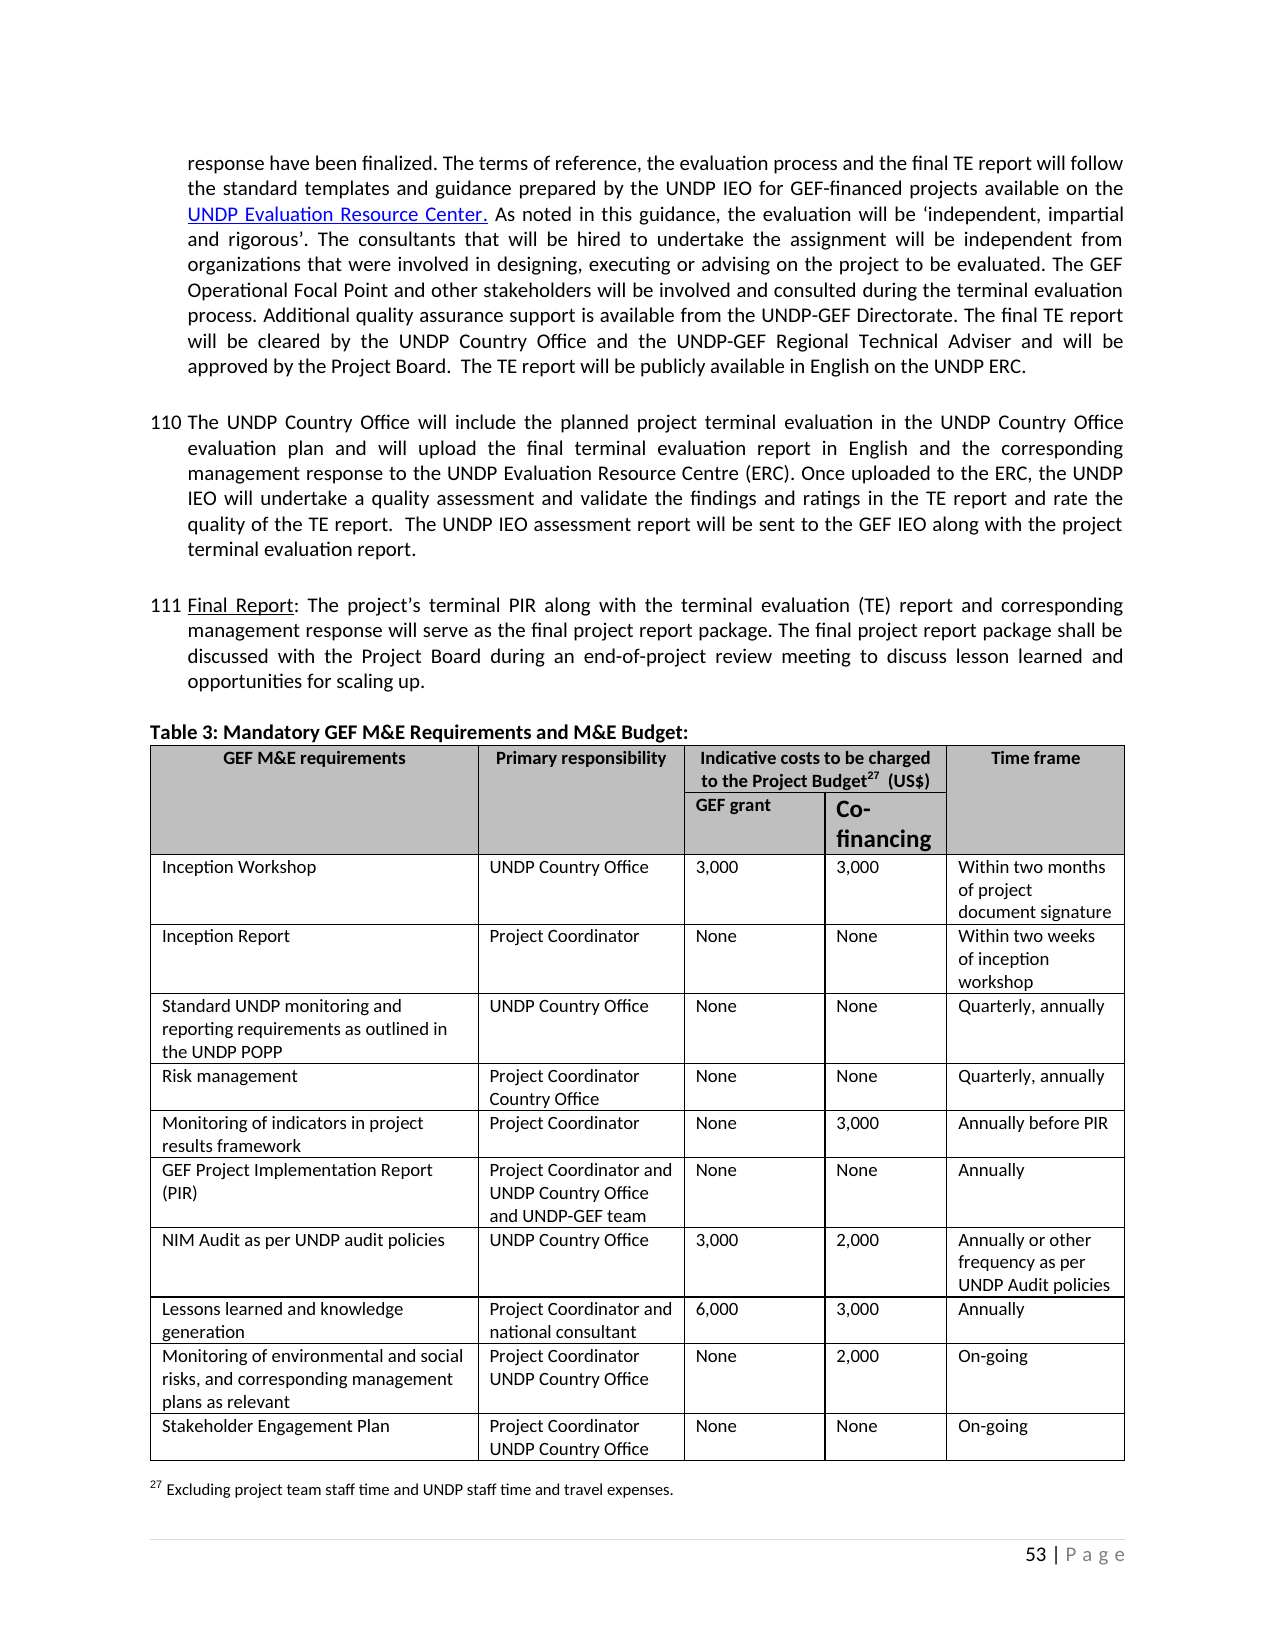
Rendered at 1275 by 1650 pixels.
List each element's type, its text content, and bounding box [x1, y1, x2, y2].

text Table 3: Mandatory GEF M&E Requirements and M&E Budget: [150, 719, 1125, 745]
table_cell UNDP Country Office [479, 1228, 684, 1296]
table_cell UNDP Country Office [479, 994, 684, 1063]
table_cell 3,000 [826, 855, 946, 923]
table_cell Inception Workshop [151, 855, 478, 923]
table_cell Quarterly, annually [947, 994, 1124, 1063]
table_cell 3,000 [685, 855, 824, 923]
table_cell UNDP Country Office [479, 855, 684, 923]
table_cell None [826, 994, 946, 1063]
list Final Report: The project’s terminal PIR along with the terminal evaluation (TE) report and corresponding management response will serve as the final project report package. The final project report package shall be discussed with the Project Board during an end-of-project review meeting to discuss lesson learned and opportunities for scaling up. [150, 592, 1125, 694]
table_cell Project Coordinator [479, 925, 684, 993]
table_cell Standard UNDP monitoring and reporting requirements as outlined in the UNDP POPP [151, 994, 478, 1063]
table_cell Project Coordinator [479, 1111, 684, 1157]
table_cell 3,000 [826, 1111, 946, 1157]
table_cell 3,000 [685, 1228, 824, 1296]
table_cell Within two months of project document signature [947, 855, 1124, 923]
table_cell None [685, 1111, 824, 1157]
table_cell Inception Report [151, 925, 478, 993]
list The UNDP Country Office will include the planned project terminal evaluation in the UNDP Country Office evaluation plan and will upload the final terminal evaluation report in English and the corresponding management response to the UNDP Evaluation Resource Centre (ERC). Once uploaded to the ERC, the UNDP IEO will undertake a quality assessment and validate the findings and ratings in the TE report and rate the quality of the TE report. The UNDP IEO assessment report will be sent to the GEF IEO along with the project terminal evaluation report. [150, 409, 1125, 562]
table_cell GEF Project Implementation Report (PIR) [151, 1158, 478, 1227]
table_cell GEF grant [685, 793, 824, 854]
table_cell 3,000 [826, 1298, 946, 1343]
table_cell None [685, 925, 824, 993]
table_header GEF M&E requirements [151, 746, 478, 854]
table_header Primary responsibility [479, 746, 684, 854]
table_cell None [685, 1158, 824, 1227]
table_cell Annually [947, 1158, 1124, 1227]
table_cell 6,000 [685, 1298, 824, 1343]
table_cell Project Coordinator Country Office [479, 1064, 684, 1110]
table_cell Quarterly, annually [947, 1064, 1124, 1110]
table_cell Annually before PIR [947, 1111, 1124, 1157]
table_cell Lessons learned and knowledge generation [151, 1298, 478, 1343]
table_header Indicative costs to be charged to the Project Budget (US$) [685, 746, 946, 792]
table_cell None [685, 1064, 824, 1110]
table_cell Annually [947, 1298, 1124, 1343]
table_cell Project Coordinator UNDP Country Office [479, 1414, 684, 1460]
table_cell None [685, 1344, 824, 1413]
table_cell Stakeholder Engagement Plan [151, 1414, 478, 1460]
table_header Time frame [947, 746, 1124, 854]
table_cell 2,000 [826, 1344, 946, 1413]
table_cell Project Coordinator and UNDP Country Office and UNDP-GEF team [479, 1158, 684, 1227]
table_cell Risk management [151, 1064, 478, 1110]
table_cell None [826, 1064, 946, 1110]
table_cell Annually or other frequency as per UNDP Audit policies [947, 1228, 1124, 1296]
table_cell None [826, 1158, 946, 1227]
table_cell Project Coordinator and national consultant [479, 1298, 684, 1343]
table_cell On-going [947, 1414, 1124, 1460]
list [150, 150, 1125, 379]
table_cell Project Coordinator UNDP Country Office [479, 1344, 684, 1413]
table_cell Co-financing [826, 793, 946, 854]
table_cell Within two weeks of inception workshop [947, 925, 1124, 993]
table_cell Monitoring of indicators in project results framework [151, 1111, 478, 1157]
table_cell Monitoring of environmental and social risks, and corresponding management plans as relevant [151, 1344, 478, 1413]
table_cell None [685, 994, 824, 1063]
table_cell 2,000 [826, 1228, 946, 1296]
table_cell None [826, 925, 946, 993]
table_cell NIM Audit as per UNDP audit policies [151, 1228, 478, 1296]
table_cell On-going [947, 1344, 1124, 1413]
table_cell None [685, 1414, 824, 1460]
table_cell None [826, 1414, 946, 1460]
